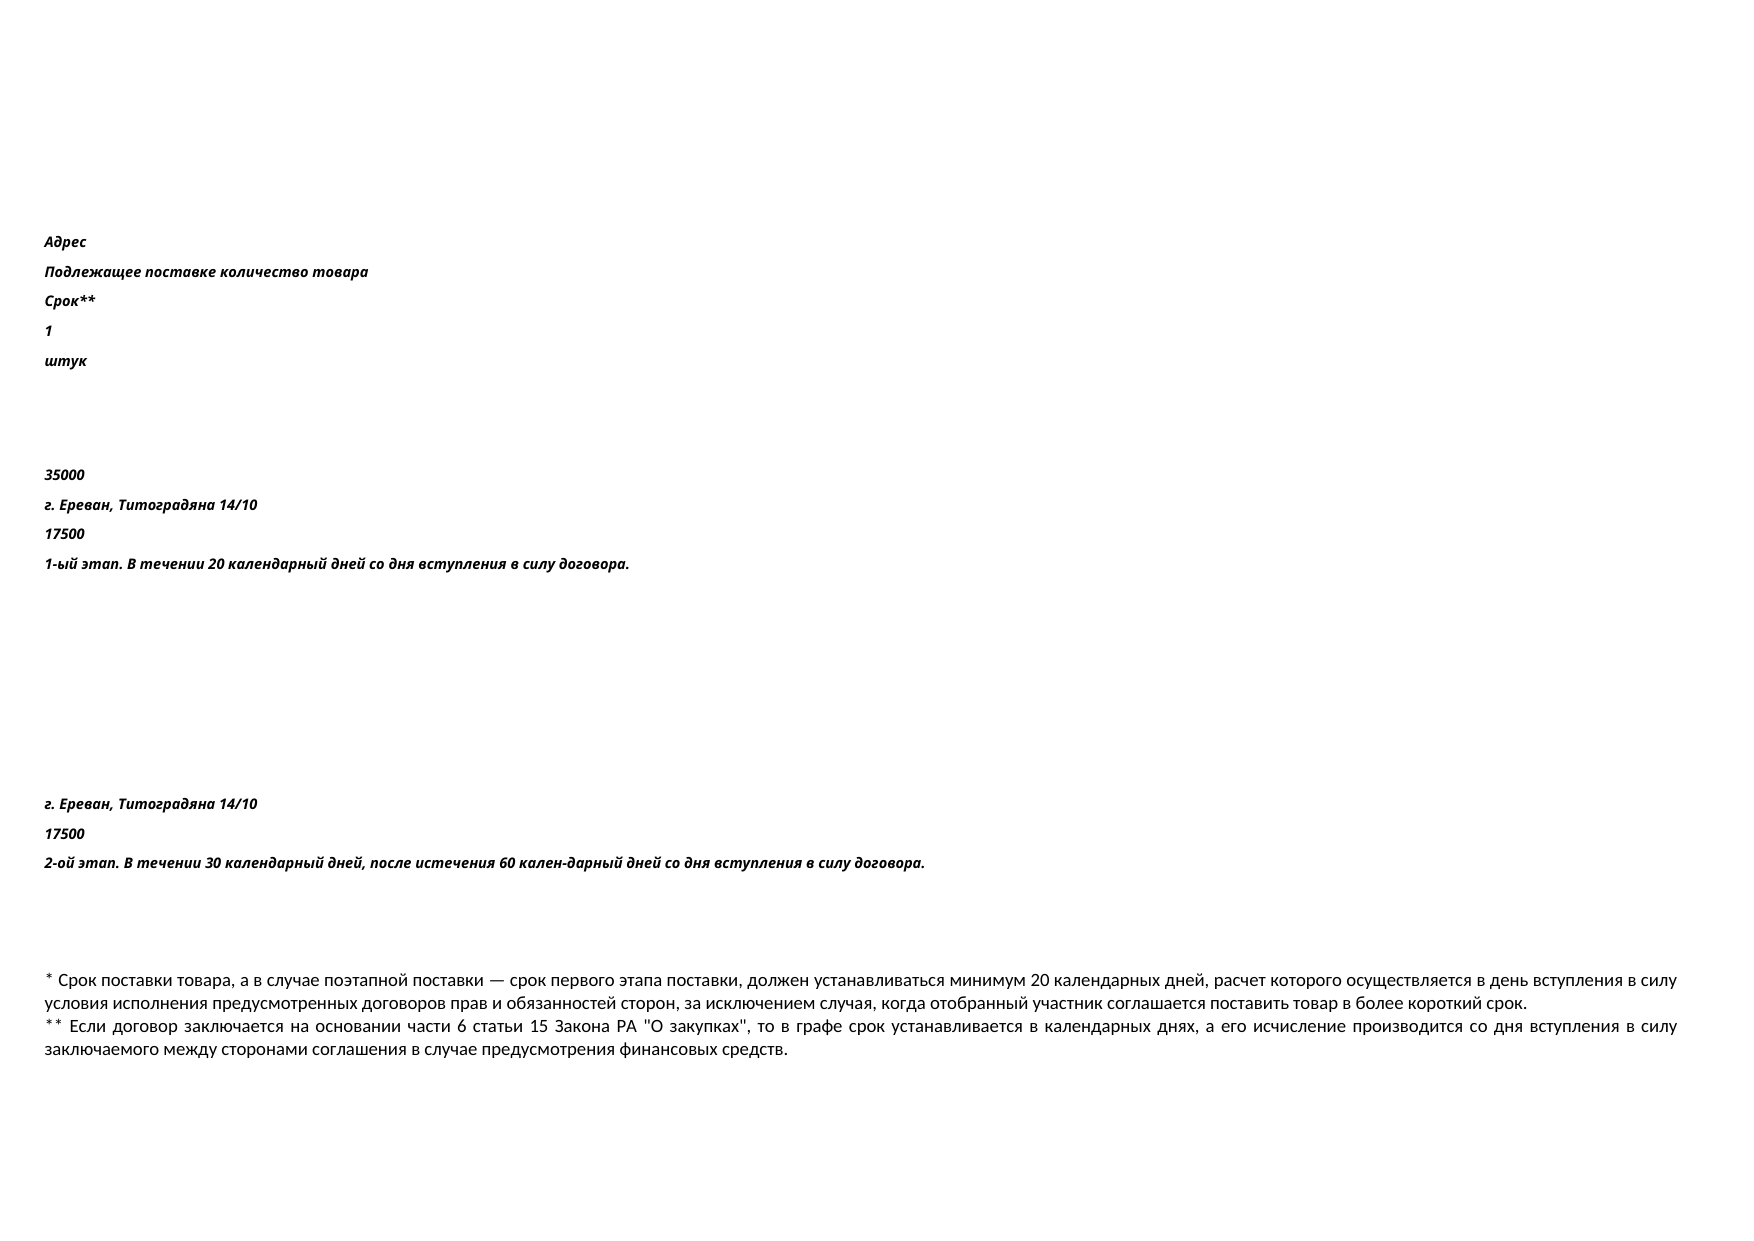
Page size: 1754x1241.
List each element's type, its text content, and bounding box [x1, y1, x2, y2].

text * Срок поставки товара, а в случае поэтапной поставки — срок первого этапа поставки, должен устанавливаться минимум 20 календарных дней, расчет которого осуществляется в день вступления в силу условия исполнения предусмотренных договоров прав и обязанностей сторон, за исключением случая, когда отобранный участник соглашается поставить товар в более короткий срок. [44, 969, 1680, 1014]
text ** Если договор заключается на основании части 6 статьи 15 Закона РА "О закупках", то в графе срок устанавливается в календарных днях, а его исчисление производится со дня вступления в силу заключаемого между сторонами соглашения в случае предусмотрения финансовых средств. [44, 1014, 1680, 1060]
